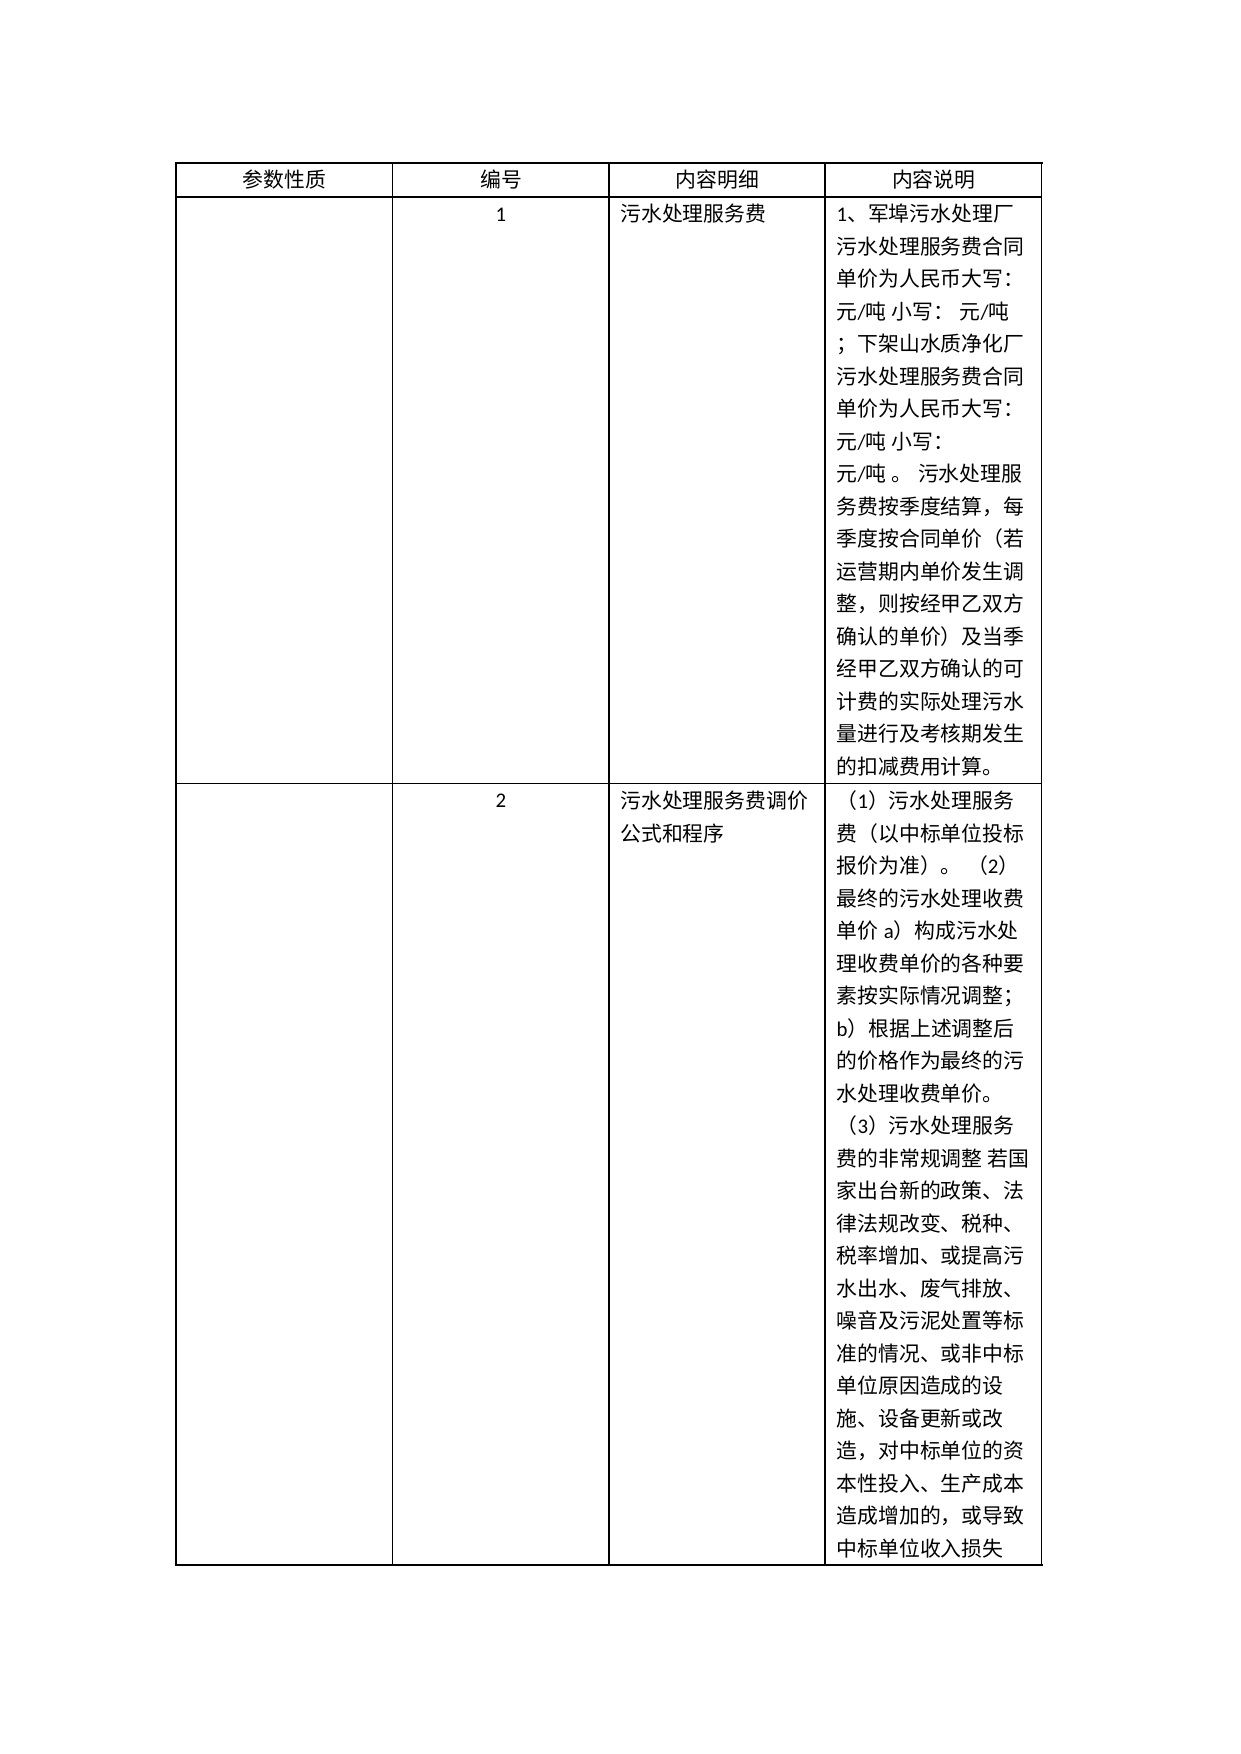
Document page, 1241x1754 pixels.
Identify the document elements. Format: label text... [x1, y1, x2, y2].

table_cell 1、军埠污水处理厂污水处理服务费合同单价为人民币大写： 元/吨 小写： 元/吨 ；下架山水质净化厂污水处理服务费合同单价为人民币大写： 元/吨 小写： 元/吨 。 污水处理服务费按季度结算，每季度按合同单价（若运营期内单价发生调整，则按经甲乙双方确认的单价）及当季经甲乙双方确认的可计费的实际处理污水量进行及考核期发生的扣减费用计算。 [826, 198, 1041, 783]
table_header 内容说明 [826, 164, 1041, 196]
table_cell 2 [393, 784, 608, 1564]
table_cell 污水处理服务费 [610, 198, 824, 783]
table_cell 污水处理服务费调价公式和程序 [610, 784, 824, 1564]
table_header 编号 [393, 164, 608, 196]
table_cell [826, 784, 1041, 1564]
table_cell [177, 784, 392, 1564]
table_cell [177, 198, 392, 783]
table_header 参数性质 [177, 164, 392, 196]
table_header 内容明细 [610, 164, 824, 196]
table_cell 1 [393, 198, 608, 783]
